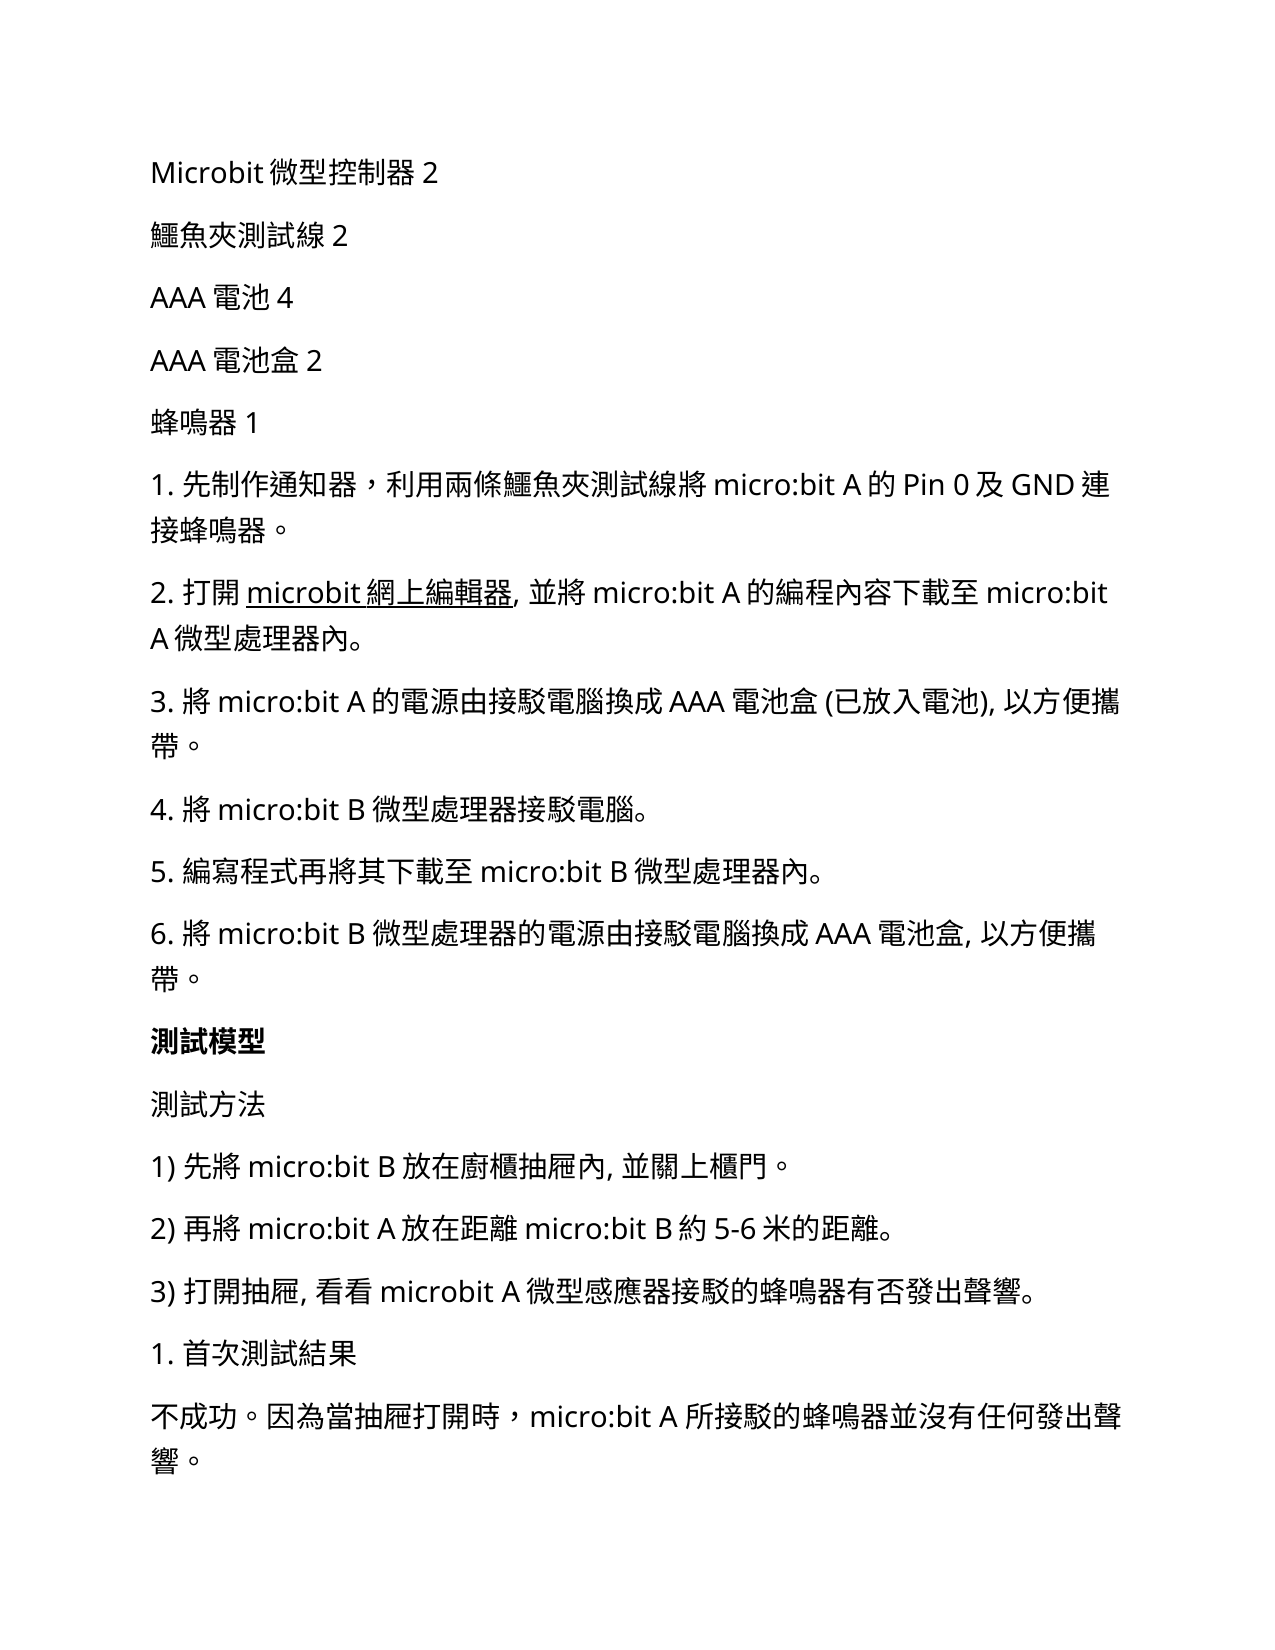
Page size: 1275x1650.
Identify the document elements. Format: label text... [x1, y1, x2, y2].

text 1. 首次測試結果 [150, 1331, 1125, 1373]
text 3. 將micro:bit A的電源由接駁電腦換成AAA電池盒 (已放入電池), 以方便攜帶。 [150, 678, 1125, 766]
text 2) 再將micro:bit A放在距離micro:bit B約5-6米的距離。 [150, 1206, 1125, 1248]
text Microbit微型控制器 2 [150, 150, 1125, 192]
text 4. 將micro:bit B微型處理器接駁電腦。 [150, 786, 1125, 828]
text 5. 編寫程式再將其下載至micro:bit B微型處理器內。 [150, 848, 1125, 891]
text 不成功。因為當抽屜打開時，micro:bit A 所接駁的蜂鳴器並沒有任何發出聲響。 [150, 1393, 1125, 1481]
text 測試模型 [150, 1019, 1125, 1061]
text AAA電池盒 2 [150, 337, 1125, 379]
text 1. 先制作通知器，利用兩條鱷魚夾測試線將micro:bit A的Pin 0及GND連接蜂鳴器。 [150, 462, 1125, 550]
text 2. 打開microbit網上編輯器, 並將micro:bit A的編程內容下載至micro:bit A微型處理器內。 [150, 570, 1125, 658]
text 蜂鳴器 1 [150, 399, 1125, 442]
text 6. 將micro:bit B微型處理器的電源由接駁電腦換成AAA電池盒, 以方便攜帶。 [150, 911, 1125, 999]
text AAA電池 4 [150, 275, 1125, 317]
text 3) 打開抽屜, 看看microbit A微型感應器接駁的蜂鳴器有否發出聲響。 [150, 1268, 1125, 1311]
text 1) 先將micro:bit B放在廚櫃抽屜內, 並關上櫃門。 [150, 1143, 1125, 1186]
text 測試方法 [150, 1081, 1125, 1123]
text 鱷魚夾測試線 2 [150, 212, 1125, 255]
